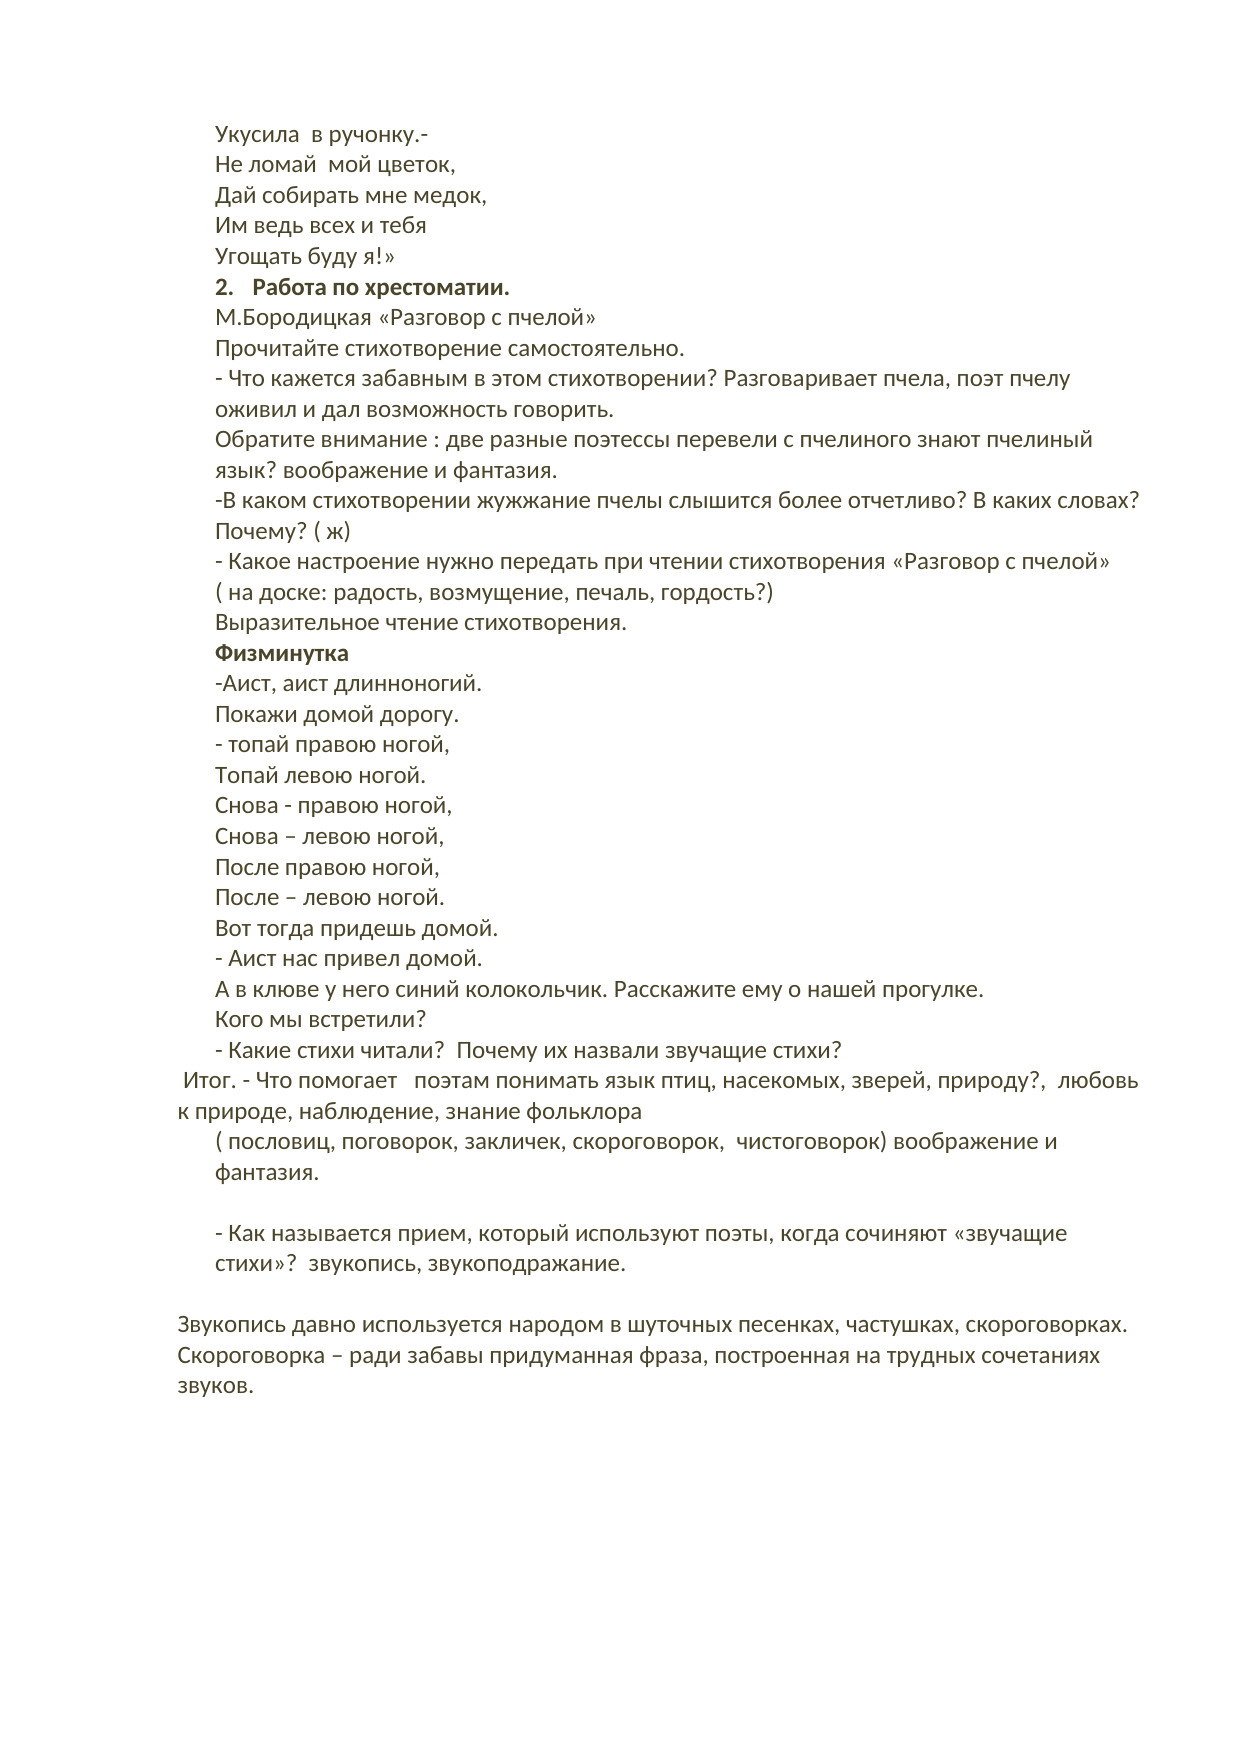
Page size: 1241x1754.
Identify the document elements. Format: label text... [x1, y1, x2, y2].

text - топай правою ногой, [215, 728, 1152, 759]
text Итог. - Что помогает поэтам понимать язык птиц, насекомых, зверей, природу?, любовь к природе, наблюдение, знание фольклора [177, 1064, 1152, 1125]
text После – левою ногой. [215, 881, 1152, 912]
text - Какое настроение нужно передать при чтении стихотворения «Разговор с пчелой» [215, 545, 1152, 576]
text - Как называется прием, который используют поэты, когда сочиняют «звучащие стихи»? звукопись, звукоподражание. [215, 1217, 1152, 1278]
text Снова – левою ногой, [215, 820, 1152, 851]
text Звукопись давно используется народом в шуточных песенках, частушках, скороговорках. Скороговорка – ради забавы придуманная фраза, построенная на трудных сочетаниях звуков. [177, 1308, 1152, 1400]
text Им ведь всех и тебя [215, 210, 1152, 240]
text Кого мы встретили? [215, 1003, 1152, 1034]
text Не ломай мой цветок, [215, 149, 1152, 179]
text Покажи домой дорогу. [215, 698, 1152, 728]
text Топай левою ногой. [215, 759, 1152, 789]
text ( пословиц, поговорок, закличек, скороговорок, чистоговорок) воображение и фантазия. [215, 1125, 1152, 1186]
text Снова - правою ногой, [215, 789, 1152, 820]
text -В каком стихотворении жужжание пчелы слышится более отчетливо? В каких словах? Почему? ( ж) [215, 484, 1152, 545]
text - Что кажется забавным в этом стихотворении? Разговаривает пчела, поэт пчелу оживил и дал возможность говорить. [215, 362, 1152, 423]
text Прочитайте стихотворение самостоятельно. [215, 332, 1152, 362]
text ( на доске: радость, возмущение, печаль, гордость?) [215, 576, 1152, 606]
text -Аист, аист длинноногий. [215, 667, 1152, 698]
text - Аист нас привел домой. [215, 942, 1152, 973]
text Дай собирать мне медок, [215, 179, 1152, 210]
text Укусила в ручонку.- [215, 118, 1152, 149]
text Выразительное чтение стихотворения. [215, 606, 1152, 637]
text Угощать буду я!» [215, 240, 1152, 271]
text После правою ногой, [215, 851, 1152, 881]
text А в клюве у него синий колокольчик. Расскажите ему о нашей прогулке. [215, 973, 1152, 1003]
text Физминутка [215, 637, 1152, 667]
text Обратите внимание : две разные поэтессы перевели с пчелиного знают пчелиный язык? воображение и фантазия. [215, 423, 1152, 484]
list Работа по хрестоматии. [215, 271, 1152, 301]
text - Какие стихи читали? Почему их назвали звучащие стихи? [215, 1034, 1152, 1064]
text М.Бородицкая «Разговор с пчелой» [215, 301, 1152, 332]
text Вот тогда придешь домой. [215, 912, 1152, 942]
